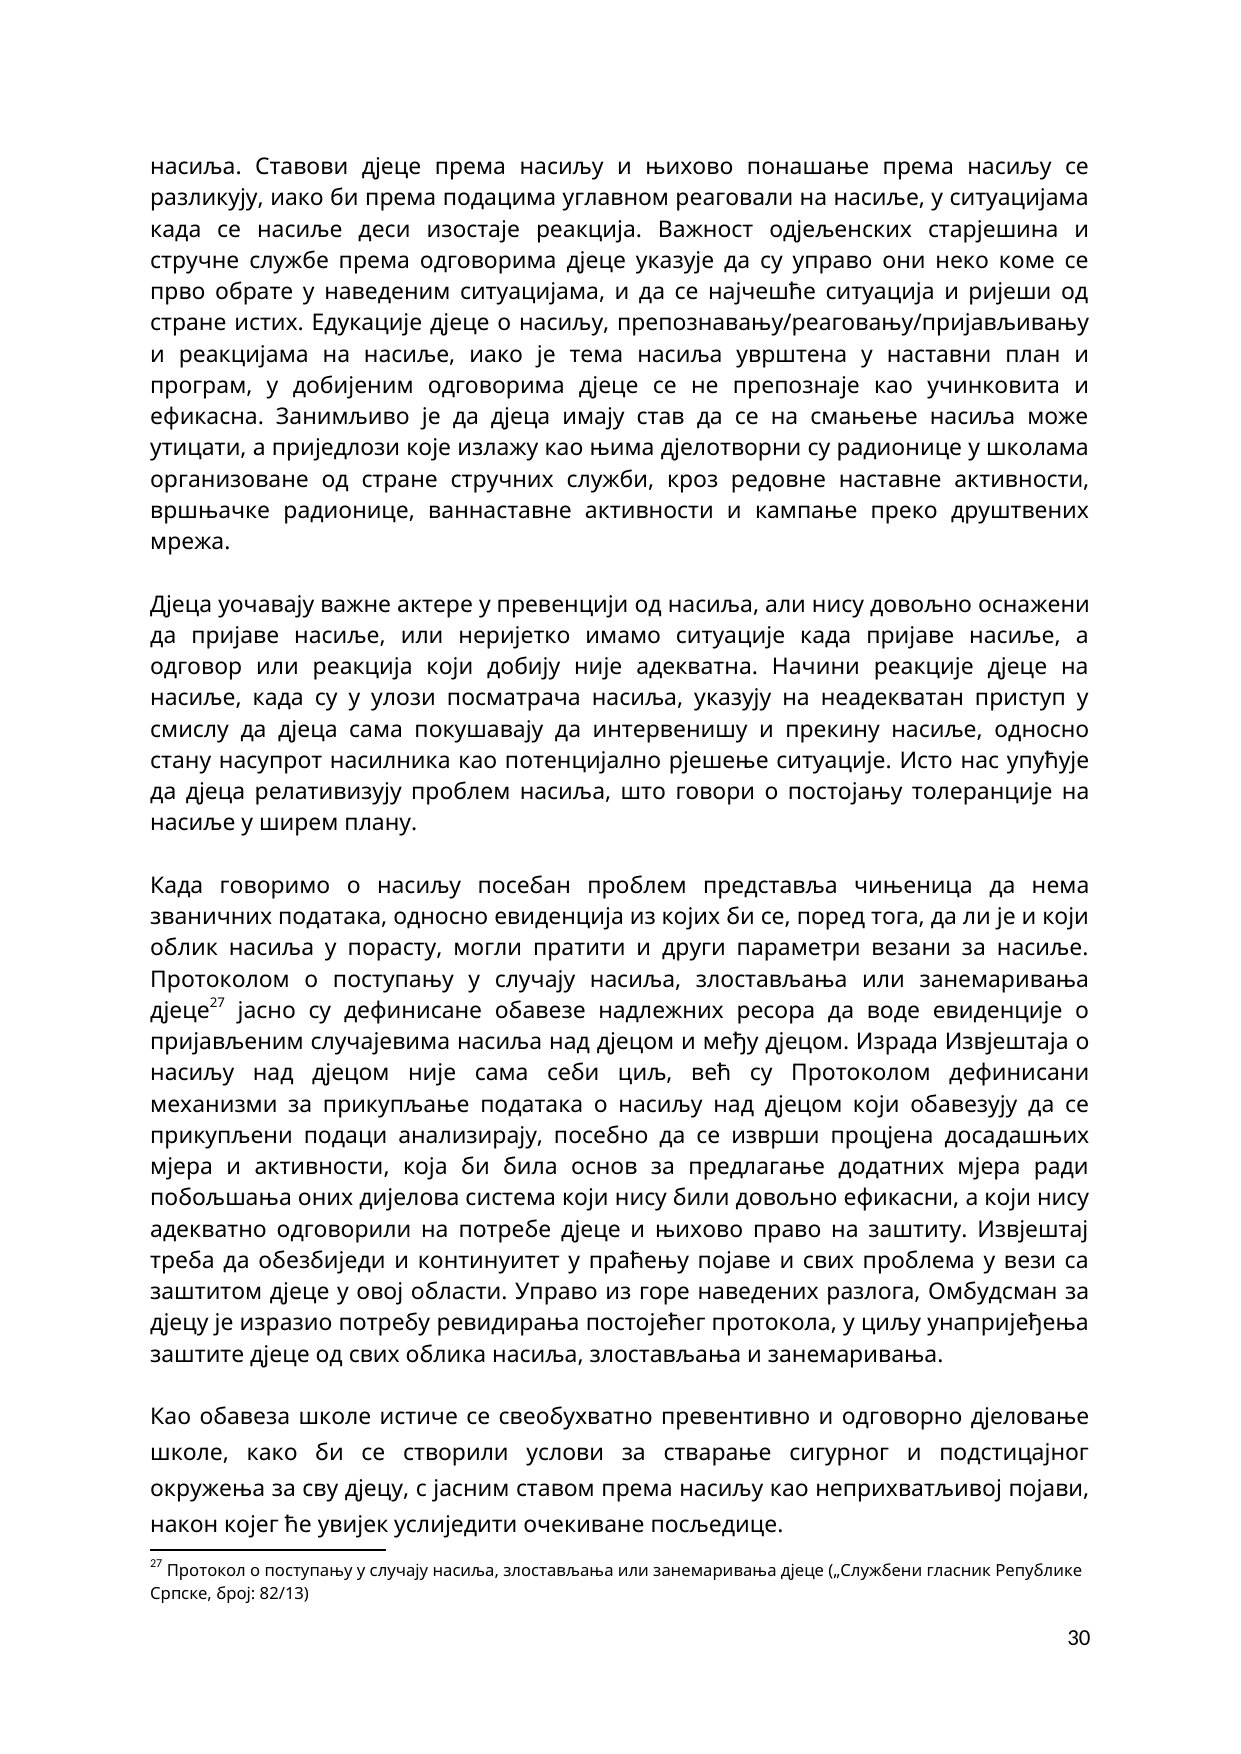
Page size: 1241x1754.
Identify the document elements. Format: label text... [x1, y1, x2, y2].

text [150, 150, 1090, 556]
text Дјеца уочавају важне актере у превенцији од насиља, али нису довољно оснажени да пријаве насиље, или неријетко имамо ситуације када пријаве насиље, а одговор или реакција који добију није адекватна. Начини реакције дјеце на насиље, када су у улози посматрача насиља, указују на неадекватан приступ у смислу да дјеца сама покушавају да интервенишу и прекину насиље, односно стану насупрот насилника као потенцијално рјешење ситуације. Исто нас упућује да дјеца релативизују проблем насиља, што говори о постојању толеранције на насиље у ширем плану. [150, 587, 1090, 837]
text Када говоримо о насиљу посебан проблем представља чињеница да нема званичних података, односно евиденција из којих би се, поред тога, да ли је и који облик насиља у порасту, могли пратити и други параметри везани за насиље. Протоколом о поступању у случају насиља, злостављања или занемаривања дјеце јасно су дефинисане обавезе надлежних ресора да воде евиденције о пријављеним случајевима насиља над дјецом и међу дјецом. Израда Извјештаја о насиљу над дјецом није сама себи циљ, већ су Протоколом дефинисани механизми за прикупљање података о насиљу над дјецом који обавезују да се прикупљени подаци анализирају, посебно да се изврши процјена досадашњих мјера и активности, која би била основ за предлагање додатних мјера ради побољшања оних дијелова система који нису били довољно ефикасни, а који нису адекватно одговорили на потребе дјеце и њихово право на заштиту. Извјештај треба да обезбиједи и континуитет у праћењу појаве и свих проблема у вези са заштитом дјеце у овој области. Управо из горе наведених разлога, Омбудсман за дјецу је изразио потребу ревидирања постојећег протокола, у циљу унапријеђења заштите дјеце од свих облика насиља, злостављања и занемаривања. [150, 869, 1090, 1369]
text Као обавеза школе истиче се свеобухватно превентивно и одговорно дјеловање школе, како би се створили услови за стварање сигурног и подстицајног окружења за сву дјецу, с јасним ставом према насиљу као неприхватљивој појави, након којег ће увијек услиједити очекиване посљедице. [150, 1400, 1090, 1539]
